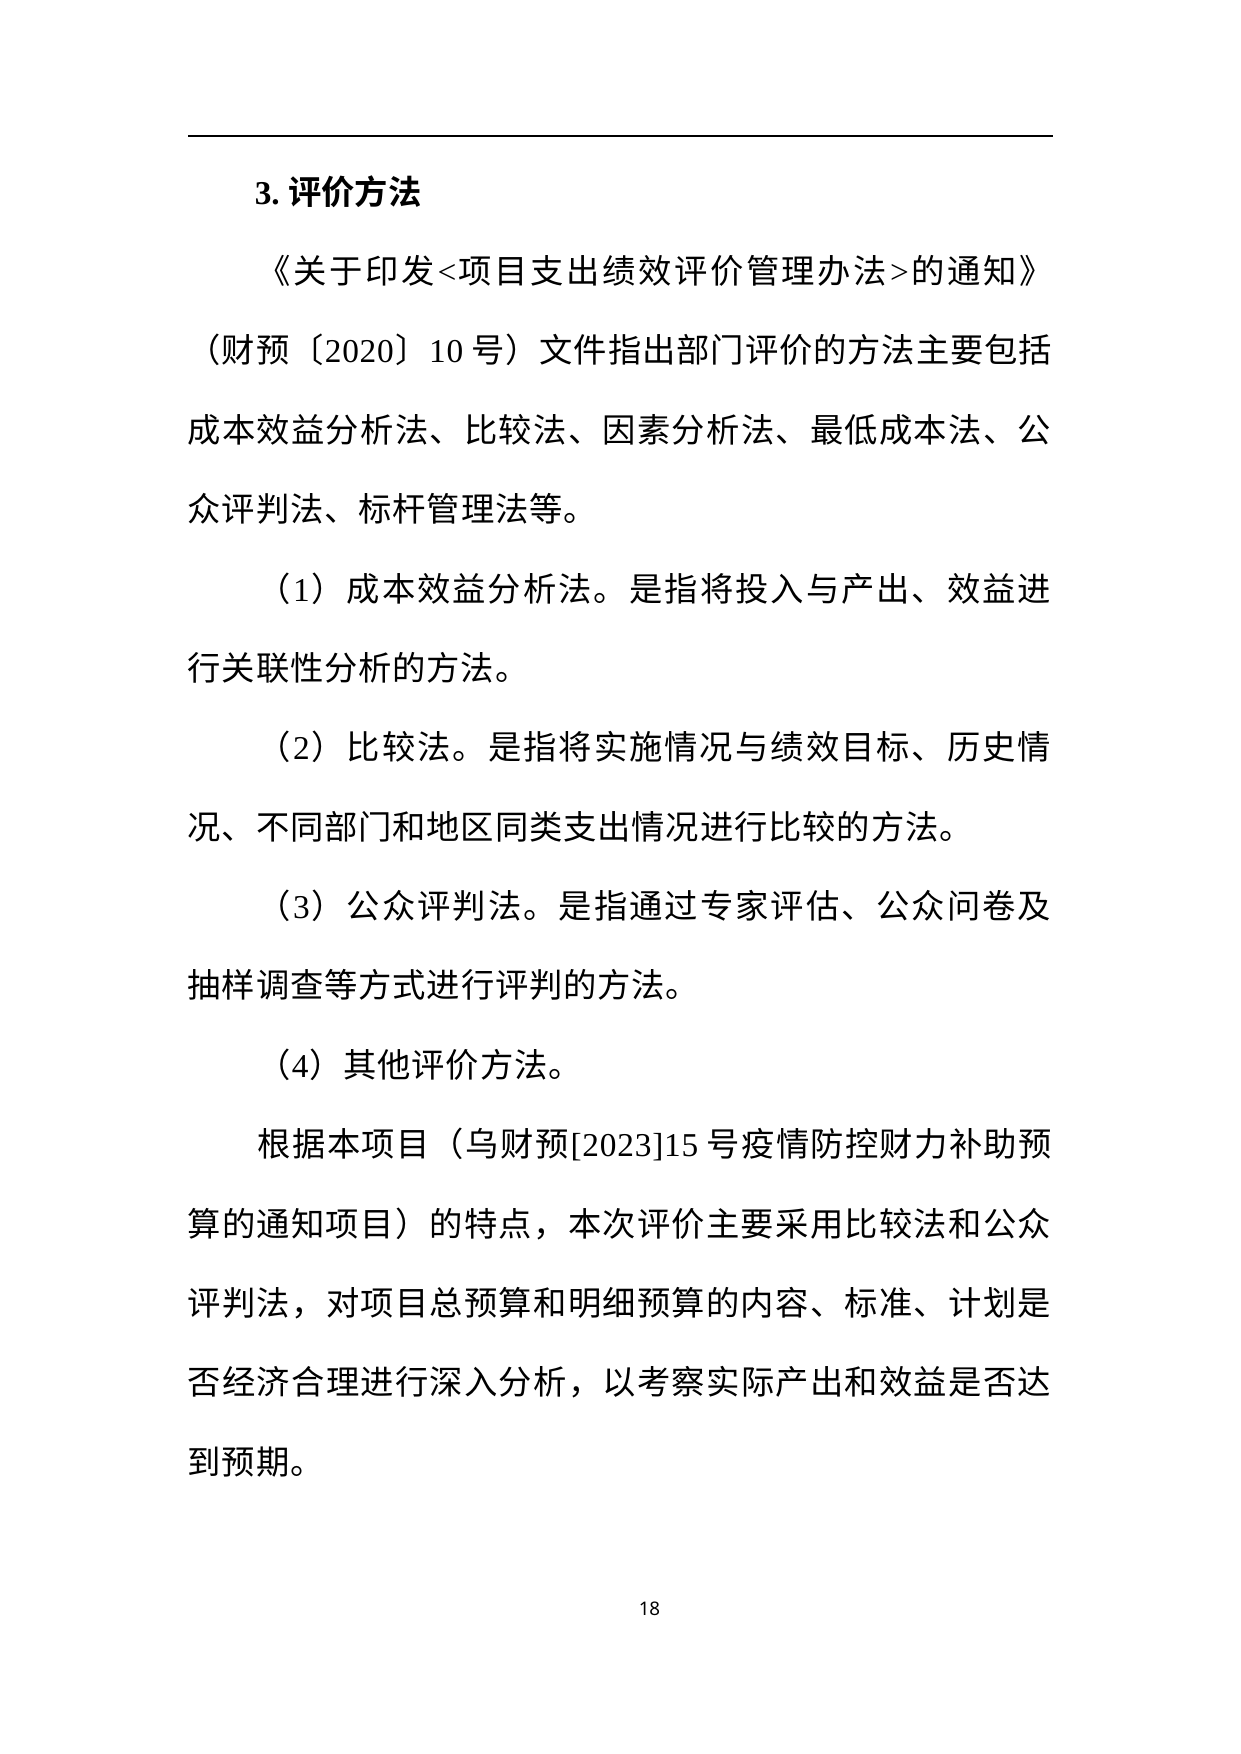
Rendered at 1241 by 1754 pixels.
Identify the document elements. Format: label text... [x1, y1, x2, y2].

text （1）成本效益分析法。是指将投入与产出、效益进行关联性分析的方法。 [187, 547, 1053, 706]
text （2）比较法。是指将实施情况与绩效目标、历史情况、不同部门和地区同类支出情况进行比较的方法。 [187, 706, 1053, 864]
text 《关于印发<项目支出绩效评价管理办法>的通知》（财预〔2020〕10号）文件指出部门评价的方法主要包括成本效益分析法、比较法、因素分析法、最低成本法、公众评判法、标杆管理法等。 [187, 229, 1053, 547]
text （4）其他评价方法。 [187, 1023, 1053, 1102]
text （3）公众评判法。是指通过专家评估、公众问卷及抽样调查等方式进行评判的方法。 [187, 864, 1053, 1023]
text 根据本项目（乌财预[2023]15号疫情防控财力补助预算的通知项目）的特点，本次评价主要采用比较法和公众评判法，对项目总预算和明细预算的内容、标准、计划是否经济合理进行深入分析，以考察实际产出和效益是否达到预期。 [187, 1102, 1053, 1499]
subtitle 3. 评价方法 [187, 150, 1053, 229]
